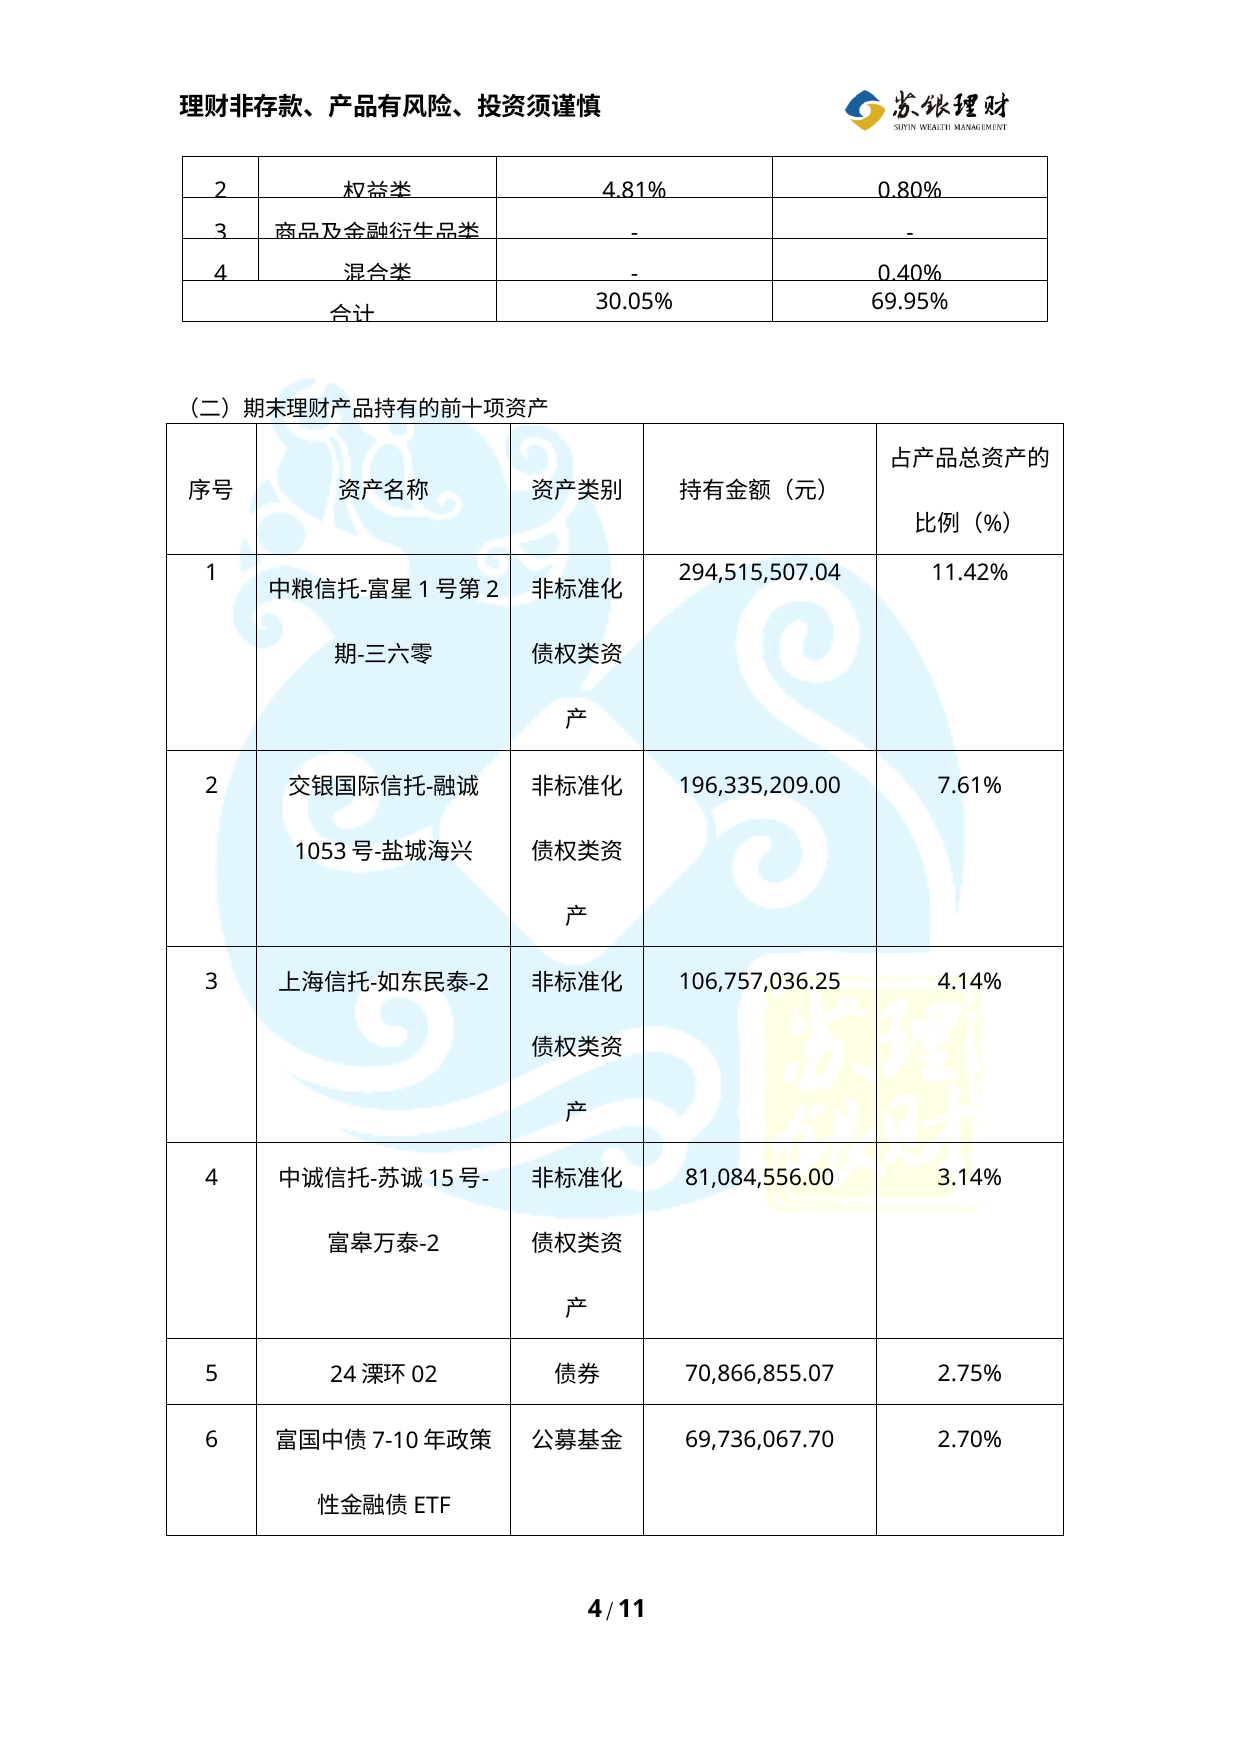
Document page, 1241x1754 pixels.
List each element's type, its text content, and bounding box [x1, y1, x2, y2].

table_cell 公募基金 [511, 1405, 643, 1535]
table_cell 24溧环02 [257, 1339, 510, 1404]
table_cell 2.75% [877, 1339, 1063, 1404]
table_cell 商品及金融衍生品类 [259, 198, 496, 238]
table_cell 混合类 [259, 239, 496, 279]
table_cell 294,515,507.04 [644, 555, 876, 750]
table_cell - [497, 198, 772, 238]
table_cell 11.42% [877, 555, 1063, 750]
table_cell 合计 [183, 281, 496, 321]
table_cell 2 [167, 751, 256, 946]
table_header 资产类别 [511, 424, 643, 554]
table_header 持有金额（元） [644, 424, 876, 554]
table_cell 中粮信托-富星1号第2期-三六零 [257, 555, 510, 750]
table_cell 7.61% [877, 751, 1063, 946]
table_cell 81,084,556.00 [644, 1143, 876, 1338]
table_cell 权益类 [259, 157, 496, 197]
table_cell 4.81% [497, 157, 772, 197]
table_header 占产品总资产的比例（%） [877, 424, 1063, 554]
table_cell 30.05% [497, 281, 772, 321]
table_cell 4 [183, 239, 258, 279]
table_header 序号 [167, 424, 256, 554]
table_cell 3.14% [877, 1143, 1063, 1338]
table_cell 106,757,036.25 [644, 947, 876, 1142]
table_cell 0.40% [773, 239, 1047, 279]
table_cell 5 [167, 1339, 256, 1404]
table_cell 3 [183, 198, 258, 238]
table_cell 非标准化债权类资产 [511, 751, 643, 946]
table_cell 2.70% [877, 1405, 1063, 1535]
table_cell 4 [167, 1143, 256, 1338]
table_cell 70,866,855.07 [644, 1339, 876, 1404]
table_cell 交银国际信托-融诚1053号-盐城海兴 [257, 751, 510, 946]
table_cell 0.80% [773, 157, 1047, 197]
table_cell 4.14% [877, 947, 1063, 1142]
table_cell - [497, 239, 772, 279]
table_cell 中诚信托-苏诚15号-富皋万泰-2 [257, 1143, 510, 1338]
table_cell 196,335,209.00 [644, 751, 876, 946]
table_cell 非标准化债权类资产 [511, 555, 643, 750]
table_cell 3 [167, 947, 256, 1142]
subtitle （二）期末理财产品持有的前十项资产 [177, 391, 1053, 423]
table_cell 6 [167, 1405, 256, 1535]
table_cell 富国中债7-10年政策性金融债ETF [257, 1405, 510, 1535]
table_header 资产名称 [257, 424, 510, 554]
table_cell 非标准化债权类资产 [511, 947, 643, 1142]
table_cell 69.95% [773, 281, 1047, 321]
table_cell - [773, 198, 1047, 238]
table_cell 69,736,067.70 [644, 1405, 876, 1535]
table_cell 债券 [511, 1339, 643, 1404]
picture [820, 72, 1039, 143]
table_cell 非标准化债权类资产 [511, 1143, 643, 1338]
table_cell 1 [167, 555, 256, 750]
table_cell 上海信托-如东民泰-2 [257, 947, 510, 1142]
table_cell 2 [183, 157, 258, 197]
